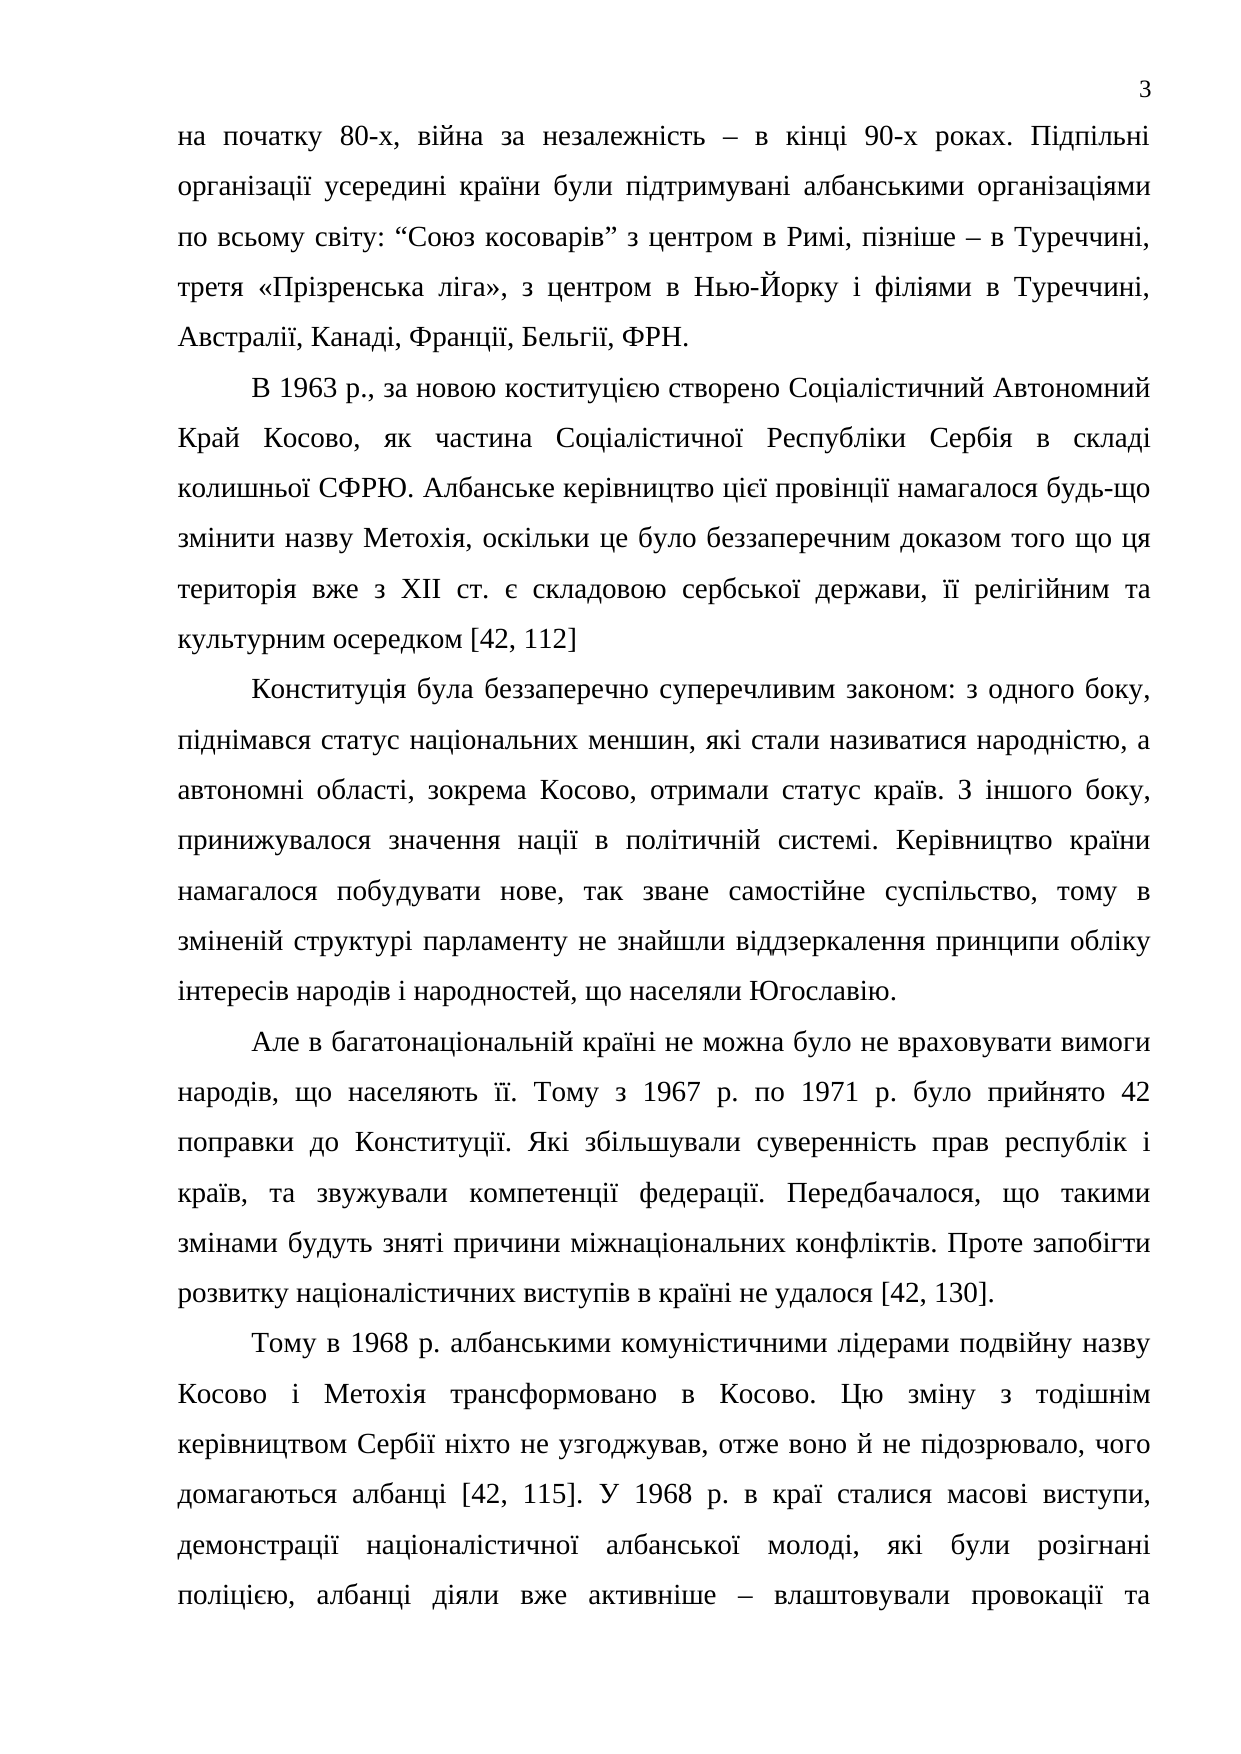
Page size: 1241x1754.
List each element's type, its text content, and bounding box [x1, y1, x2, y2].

text Але в багатонаціональній країні не можна було не враховувати вимоги народів, що населяють її. Тому з 1967 р. по 1971 р. було прийнято 42 поправки до Конституції. Які збільшували суверенність прав республік і країв, та звужували компетенції федерації. Передбачалося, що такими змінами будуть зняті причини міжнаціональних конфліктів. Проте запобігти розвитку націоналістичних виступів в країні не удалося [42, 130]. [177, 1024, 1152, 1309]
text Конституція була беззаперечно суперечливим законом: з одного боку, піднімався статус національних меншин, які стали називатися народністю, а автономні області, зокрема Косово, отримали статус країв. З іншого боку, принижувалося значення нації в політичній системі. Керівництво країни намагалося побудувати нове, так зване самостійне суспільство, тому в зміненій структурі парламенту не знайшли віддзеркалення принципи обліку інтересів народів і народностей, що населяли Югославію. [177, 672, 1152, 1007]
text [177, 1326, 1152, 1611]
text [177, 118, 1152, 353]
text В 1963 р., за новою коституцією створено Соціалістичний Автономний Край Косово, як частина Соціалістичної Республіки Сербія в складі колишньої СФРЮ. Албанське керівництво цієї провінції намагалося будь-що змінити назву Метохія, оскільки це було беззаперечним доказом того що ця територія вже з ХІІ ст. є складовою сербської держави, її релігійним та культурним осередком [42, 112] [177, 370, 1152, 655]
